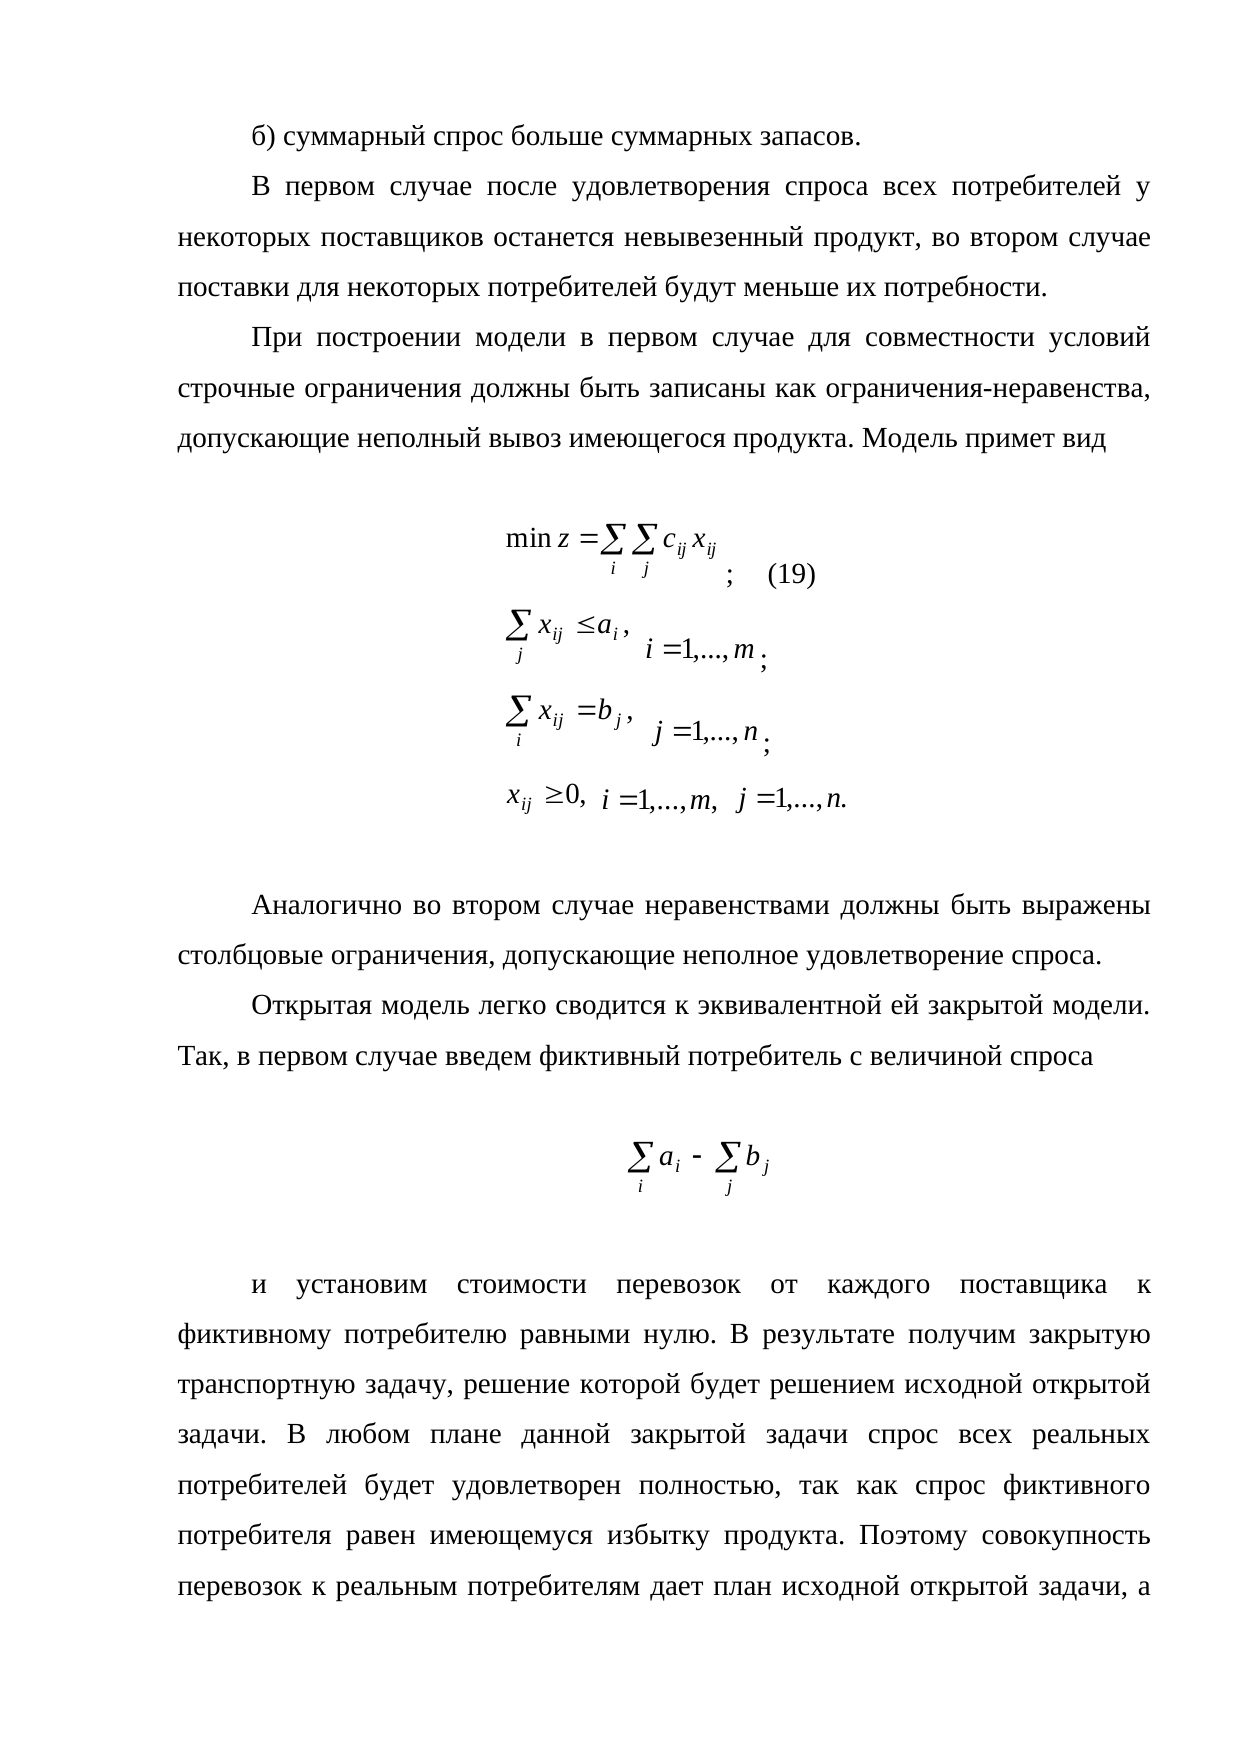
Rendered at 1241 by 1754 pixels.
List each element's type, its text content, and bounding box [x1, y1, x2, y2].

text ; [177, 606, 1152, 675]
text ; [177, 692, 1152, 759]
text Открытая модель легко сводится к эквивалентной ей закрытой модели. Так, в первом случае введем фиктивный потребитель с величиной спроса [177, 987, 1152, 1071]
text Аналогично во втором случае неравенствами должны быть выражены столбцовые ограничения, допускающие неполное удовлетворение спроса. [177, 887, 1152, 971]
text б) суммарный спрос больше суммарных запасов. [177, 118, 1152, 152]
text ; (19) [177, 521, 1152, 589]
text При построении модели в первом случае для совместности условий строчные ограничения должны быть записаны как ограничения-неравенства, допускающие неполный вывоз имеющегося продукта. Модель примет вид [177, 319, 1152, 453]
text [177, 1266, 1152, 1601]
text В первом случае после удовлетворения спроса всех потребителей у некоторых поставщиков останется невывезенный продукт, во втором случае поставки для некоторых потребителей будут меньше их потребности. [177, 168, 1152, 303]
